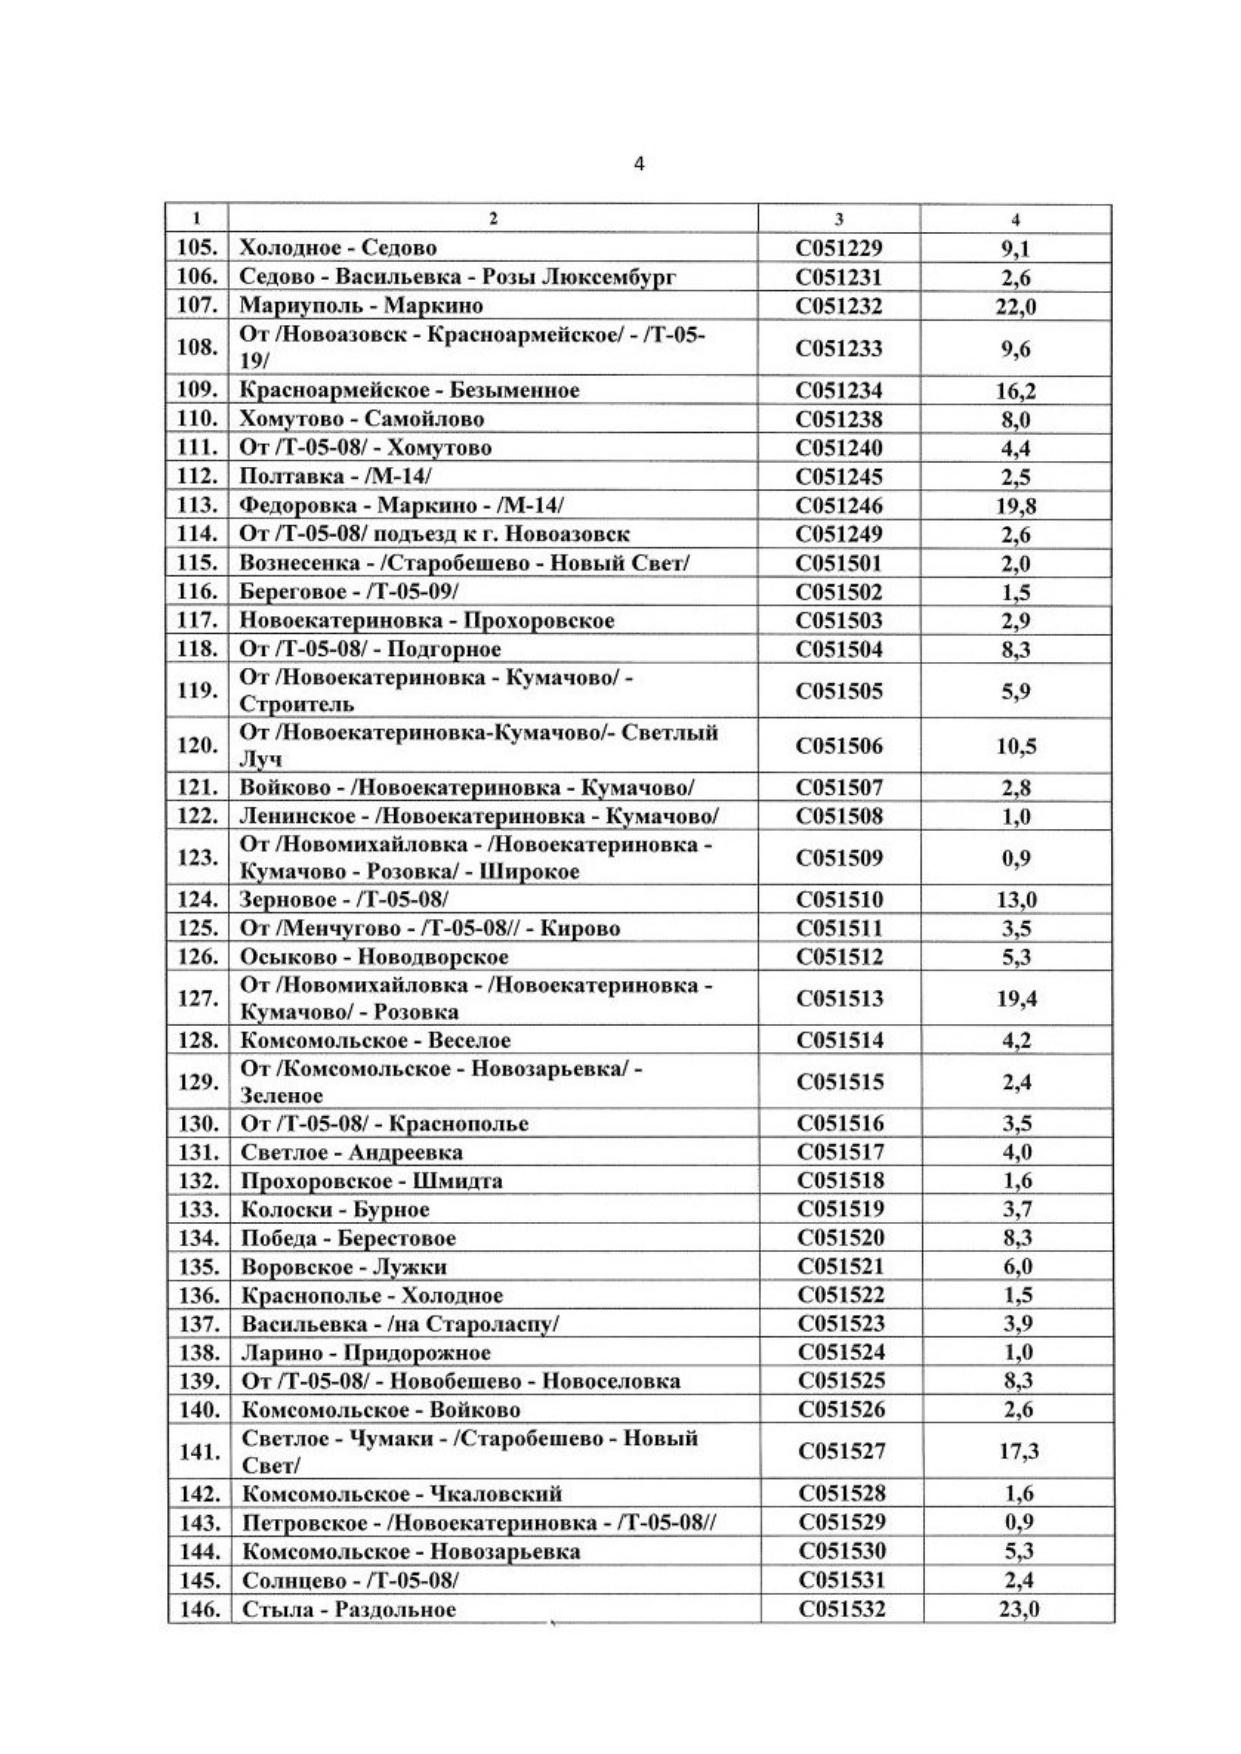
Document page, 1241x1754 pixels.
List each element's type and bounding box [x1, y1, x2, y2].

picture [147, 132, 1143, 1651]
